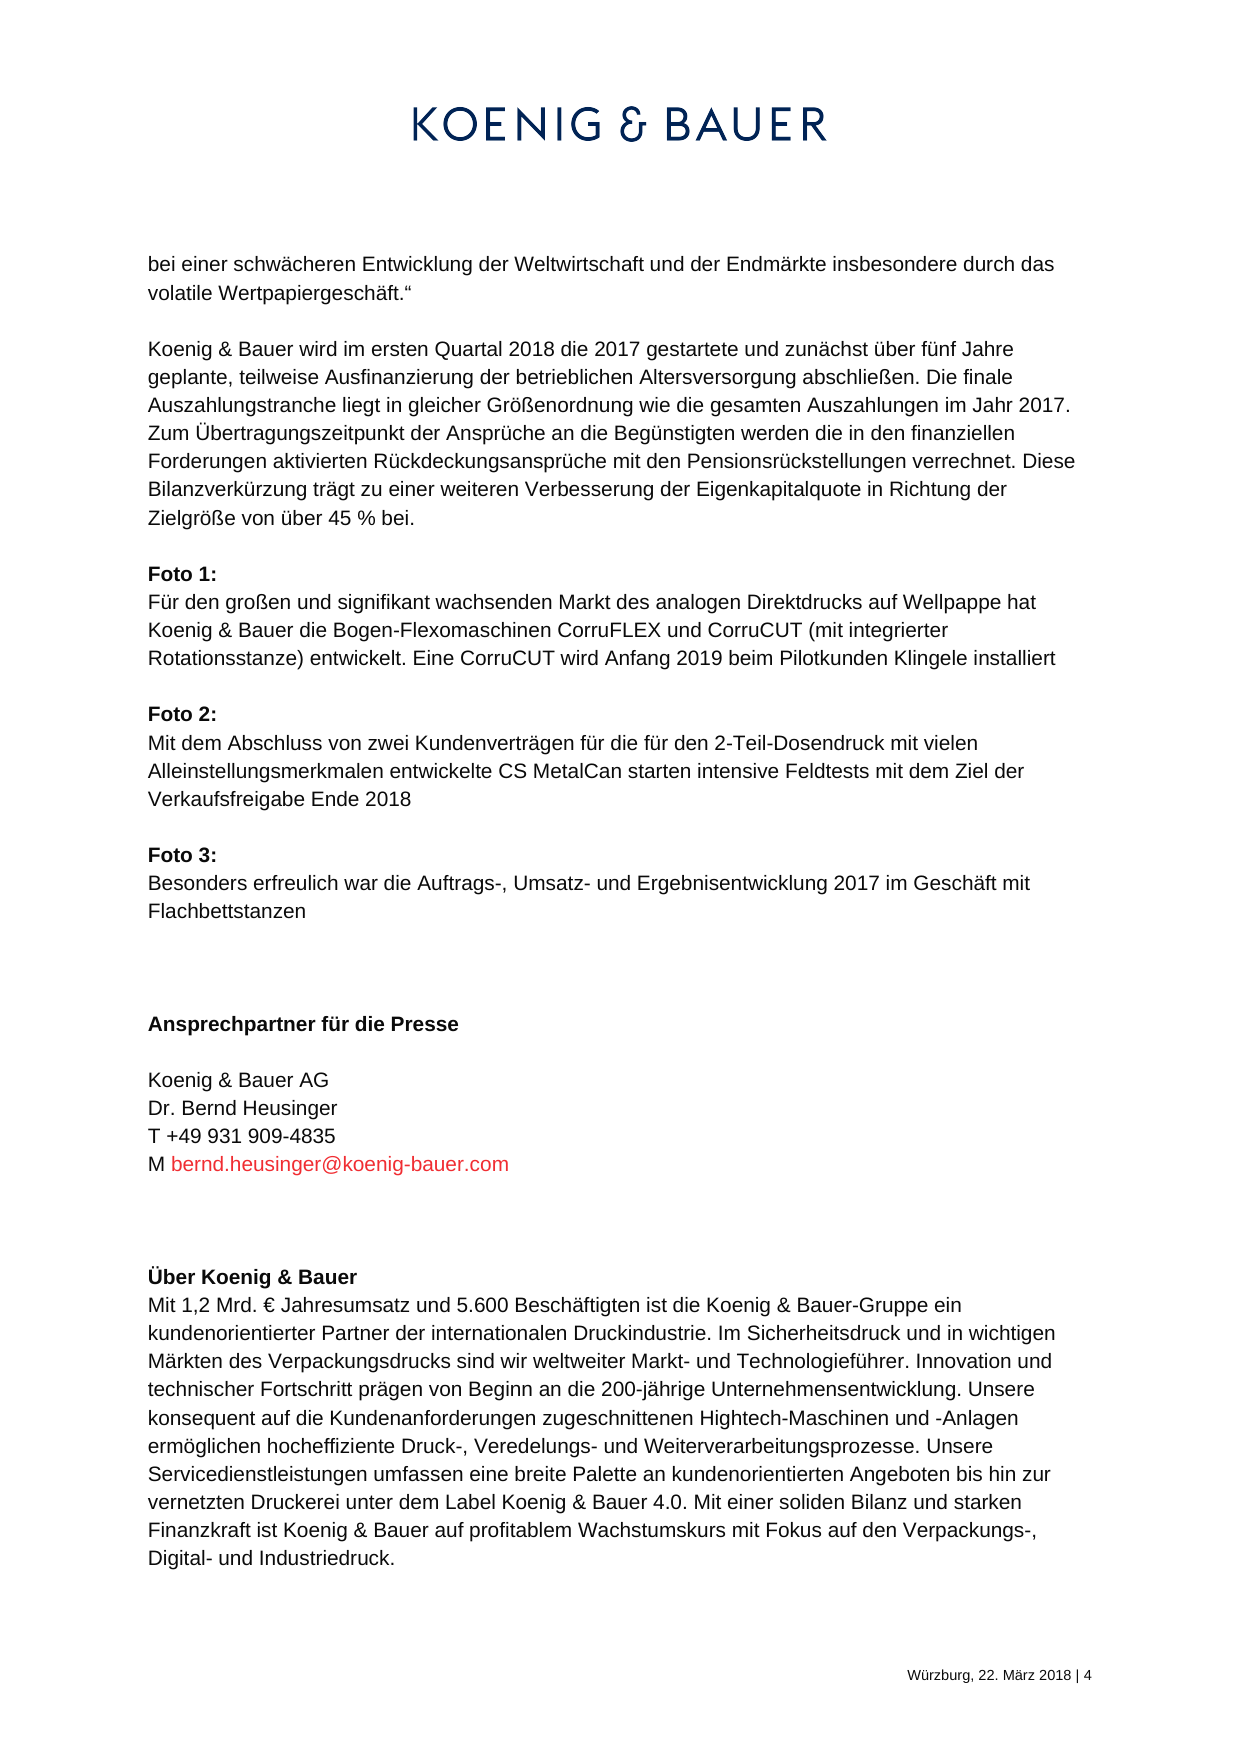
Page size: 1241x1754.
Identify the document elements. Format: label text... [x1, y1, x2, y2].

text Koenig & Bauer AG Dr. Bernd Heusinger T +49 931 909-4835 M bernd.heusinger@koenig-bauer.com [148, 1064, 1092, 1176]
text Foto 2: Mit dem Abschluss von zwei Kundenverträgen für die für den 2-Teil-Dosendruck mit vielen Alleinstellungsmerkmalen entwickelte CS MetalCan starten intensive Feldtests mit dem Ziel der Verkaufsfreigabe Ende 2018 [148, 698, 1092, 811]
picture [413, 106, 827, 142]
text Foto 1: Für den großen und signifikant wachsenden Markt des analogen Direktdrucks auf Wellpappe hat Koenig & Bauer die Bogen-Flexomaschinen CorruFLEX und CorruCUT (mit integrierter Rotationsstanze) entwickelt. Eine CorruCUT wird Anfang 2019 beim Pilotkunden Klingele installiert [148, 557, 1092, 670]
text Koenig & Bauer wird im ersten Quartal 2018 die 2017 gestartete und zunächst über fünf Jahre geplante, teilweise Ausfinanzierung der betrieblichen Altersversorgung abschließen. Die finale Auszahlungstranche liegt in gleicher Größenordnung wie die gesamten Auszahlungen im Jahr 2017. Zum Übertragungszeitpunkt der Ansprüche an die Begünstigten werden die in den finanziellen Forderungen aktivierten Rückdeckungsansprüche mit den Pensionsrückstellungen verrechnet. Diese Bilanzverkürzung trägt zu einer weiteren Verbesserung der Eigenkapitalquote in Richtung der Zielgröße von über 45 % bei. [148, 332, 1092, 529]
text Foto 3: Besonders erfreulich war die Auftrags-, Umsatz- und Ergebnisentwicklung 2017 im Geschäft mit Flachbettstanzen [148, 839, 1092, 923]
text Über Koenig & Bauer Mit 1,2 Mrd. € Jahresumsatz und 5.600 Beschäftigten ist die Koenig & Bauer-Gruppe ein kundenorientierter Partner der internationalen Druckindustrie. Im Sicherheitsdruck und in wichtigen Märkten des Verpackungsdrucks sind wir weltweiter Markt- und Technologieführer. Innovation und technischer Fortschritt prägen von Beginn an die 200-jährige Unternehmensentwicklung. Unsere konsequent auf die Kundenanforderungen zugeschnittenen Hightech-Maschinen und -Anlagen ermöglichen hocheffiziente Druck-, Veredelungs- und Weiterverarbeitungsprozesse. Unsere Servicedienstleistungen umfassen eine breite Palette an kundenorientierten Angeboten bis hin zur vernetzten Druckerei unter dem Label Koenig & Bauer 4.0. Mit einer soliden Bilanz und starken Finanzkraft ist Koenig & Bauer auf profitablem Wachstumskurs mit Fokus auf den Verpackungs-, Digital- und Industriedruck. [148, 1261, 1092, 1570]
text Ansprechpartner für die Presse [148, 1007, 1092, 1036]
